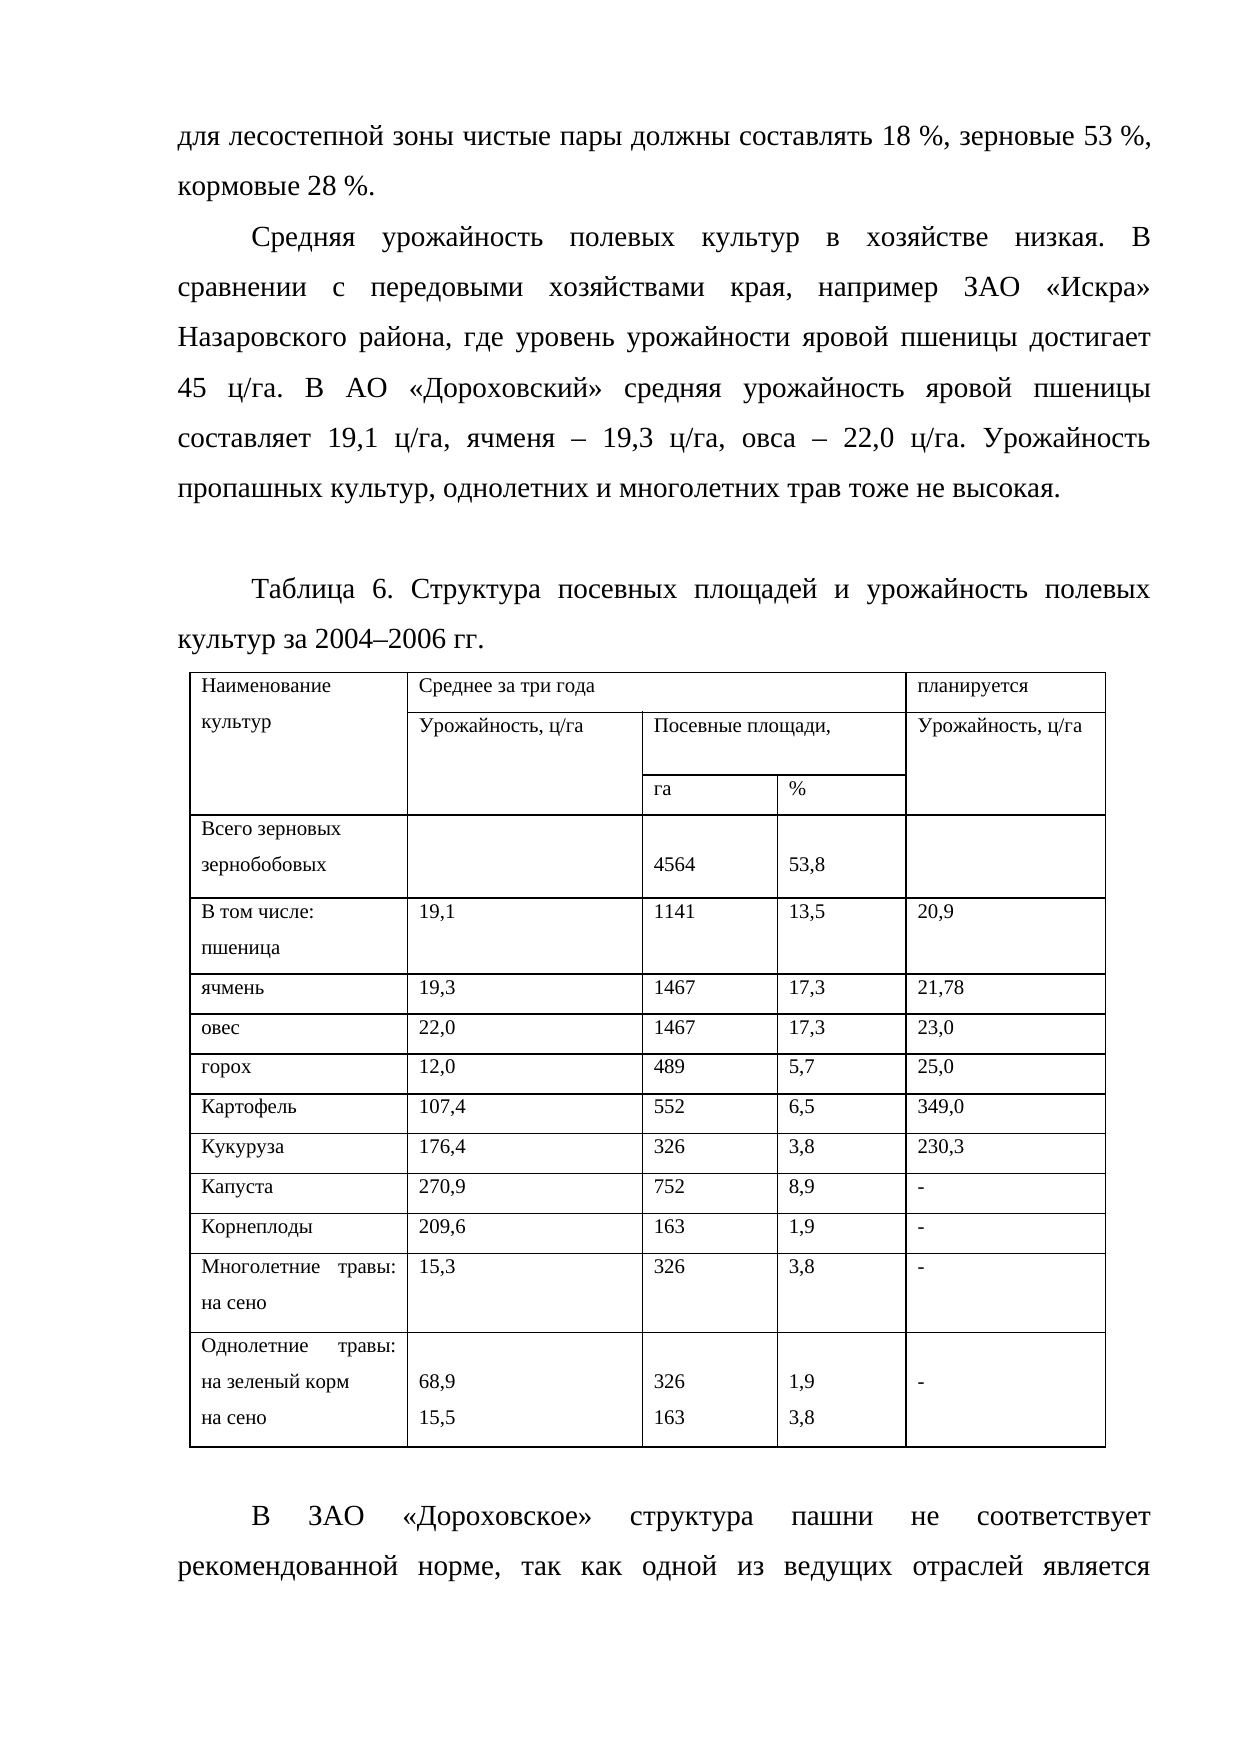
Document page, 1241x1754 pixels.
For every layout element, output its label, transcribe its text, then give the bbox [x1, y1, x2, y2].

table_cell 5,7 [778, 1055, 905, 1093]
table_cell 6,5 [778, 1095, 905, 1133]
table_cell 17,3 [778, 1015, 905, 1053]
table_cell - [907, 1174, 1105, 1212]
table_cell 1,9 3,8 [778, 1333, 905, 1446]
table_cell ячмень [191, 975, 407, 1013]
table_cell 270,9 [408, 1174, 642, 1212]
table_cell [408, 816, 642, 897]
table_cell - [907, 1254, 1105, 1332]
table_cell Однолетние травы: на зеленый корм на сено [191, 1333, 407, 1446]
table_cell 326 [643, 1254, 777, 1332]
table_cell 209,6 [408, 1214, 642, 1252]
table_cell 12,0 [408, 1055, 642, 1093]
table_cell Капуста [191, 1174, 407, 1212]
table_cell овес [191, 1015, 407, 1053]
table_cell 53,8 [778, 816, 905, 897]
table_cell 8,9 [778, 1174, 905, 1212]
table_cell 326 163 [643, 1333, 777, 1446]
table_cell В том числе: пшеница [191, 899, 407, 973]
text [177, 1498, 1152, 1582]
table_cell 1467 [643, 1015, 777, 1053]
table_cell Многолетние травы: на сено [191, 1254, 407, 1332]
table_cell - [907, 1214, 1105, 1252]
table_cell 19,3 [408, 975, 642, 1013]
table_cell га [643, 776, 777, 814]
table_cell Всего зерновых зернобобовых [191, 816, 407, 897]
table_cell 326 [643, 1134, 777, 1173]
table_cell 752 [643, 1174, 777, 1212]
table_header Среднее за три года [408, 673, 905, 711]
table_cell 15,3 [408, 1254, 642, 1332]
table_header Наименование культур [191, 673, 407, 814]
table_cell % [778, 776, 905, 814]
table_cell 176,4 [408, 1134, 642, 1173]
text Таблица 6. Структура посевных площадей и урожайность полевых культур за 2004–2006 гг. [177, 571, 1152, 655]
table_cell 1467 [643, 975, 777, 1013]
table_cell 1,9 [778, 1214, 905, 1252]
table_cell 1141 [643, 899, 777, 973]
table_cell 68,9 15,5 [408, 1333, 642, 1446]
table_cell 20,9 [907, 899, 1105, 973]
table_cell Урожайность, ц/га [408, 713, 642, 814]
table_cell 3,8 [778, 1254, 905, 1332]
table_cell 17,3 [778, 975, 905, 1013]
table_cell 21,78 [907, 975, 1105, 1013]
table_cell Корнеплоды [191, 1214, 407, 1252]
table_cell 22,0 [408, 1015, 642, 1053]
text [177, 118, 1152, 202]
table_cell 23,0 [907, 1015, 1105, 1053]
table_cell 552 [643, 1095, 777, 1133]
table_cell 107,4 [408, 1095, 642, 1133]
table_cell 349,0 [907, 1095, 1105, 1133]
table_cell 230,3 [907, 1134, 1105, 1173]
table_cell Картофель [191, 1095, 407, 1133]
table_cell 19,1 [408, 899, 642, 973]
table_cell 25,0 [907, 1055, 1105, 1093]
text Средняя урожайность полевых культур в хозяйстве низкая. В сравнении с передовыми хозяйствами края, например ЗАО «Искра» Назаровского района, где уровень урожайности яровой пшеницы достигает 45 ц/га. В АО «Дороховский» средняя урожайность яровой пшеницы составляет 19,1 ц/га, ячменя – 19,3 ц/га, овса – 22,0 ц/га. Урожайность пропашных культур, однолетних и многолетних трав тоже не высокая. [177, 219, 1152, 504]
table_cell [907, 816, 1105, 897]
table_header планируется [907, 673, 1105, 711]
table_cell Урожайность, ц/га [907, 713, 1105, 814]
table_cell горох [191, 1055, 407, 1093]
table_cell 489 [643, 1055, 777, 1093]
table_cell 163 [643, 1214, 777, 1252]
table_cell - [907, 1333, 1105, 1446]
table_cell Посевные площади, [643, 713, 905, 774]
table_cell Кукуруза [191, 1134, 407, 1173]
table_cell 13,5 [778, 899, 905, 973]
table_cell 3,8 [778, 1134, 905, 1173]
table_cell 4564 [643, 816, 777, 897]
